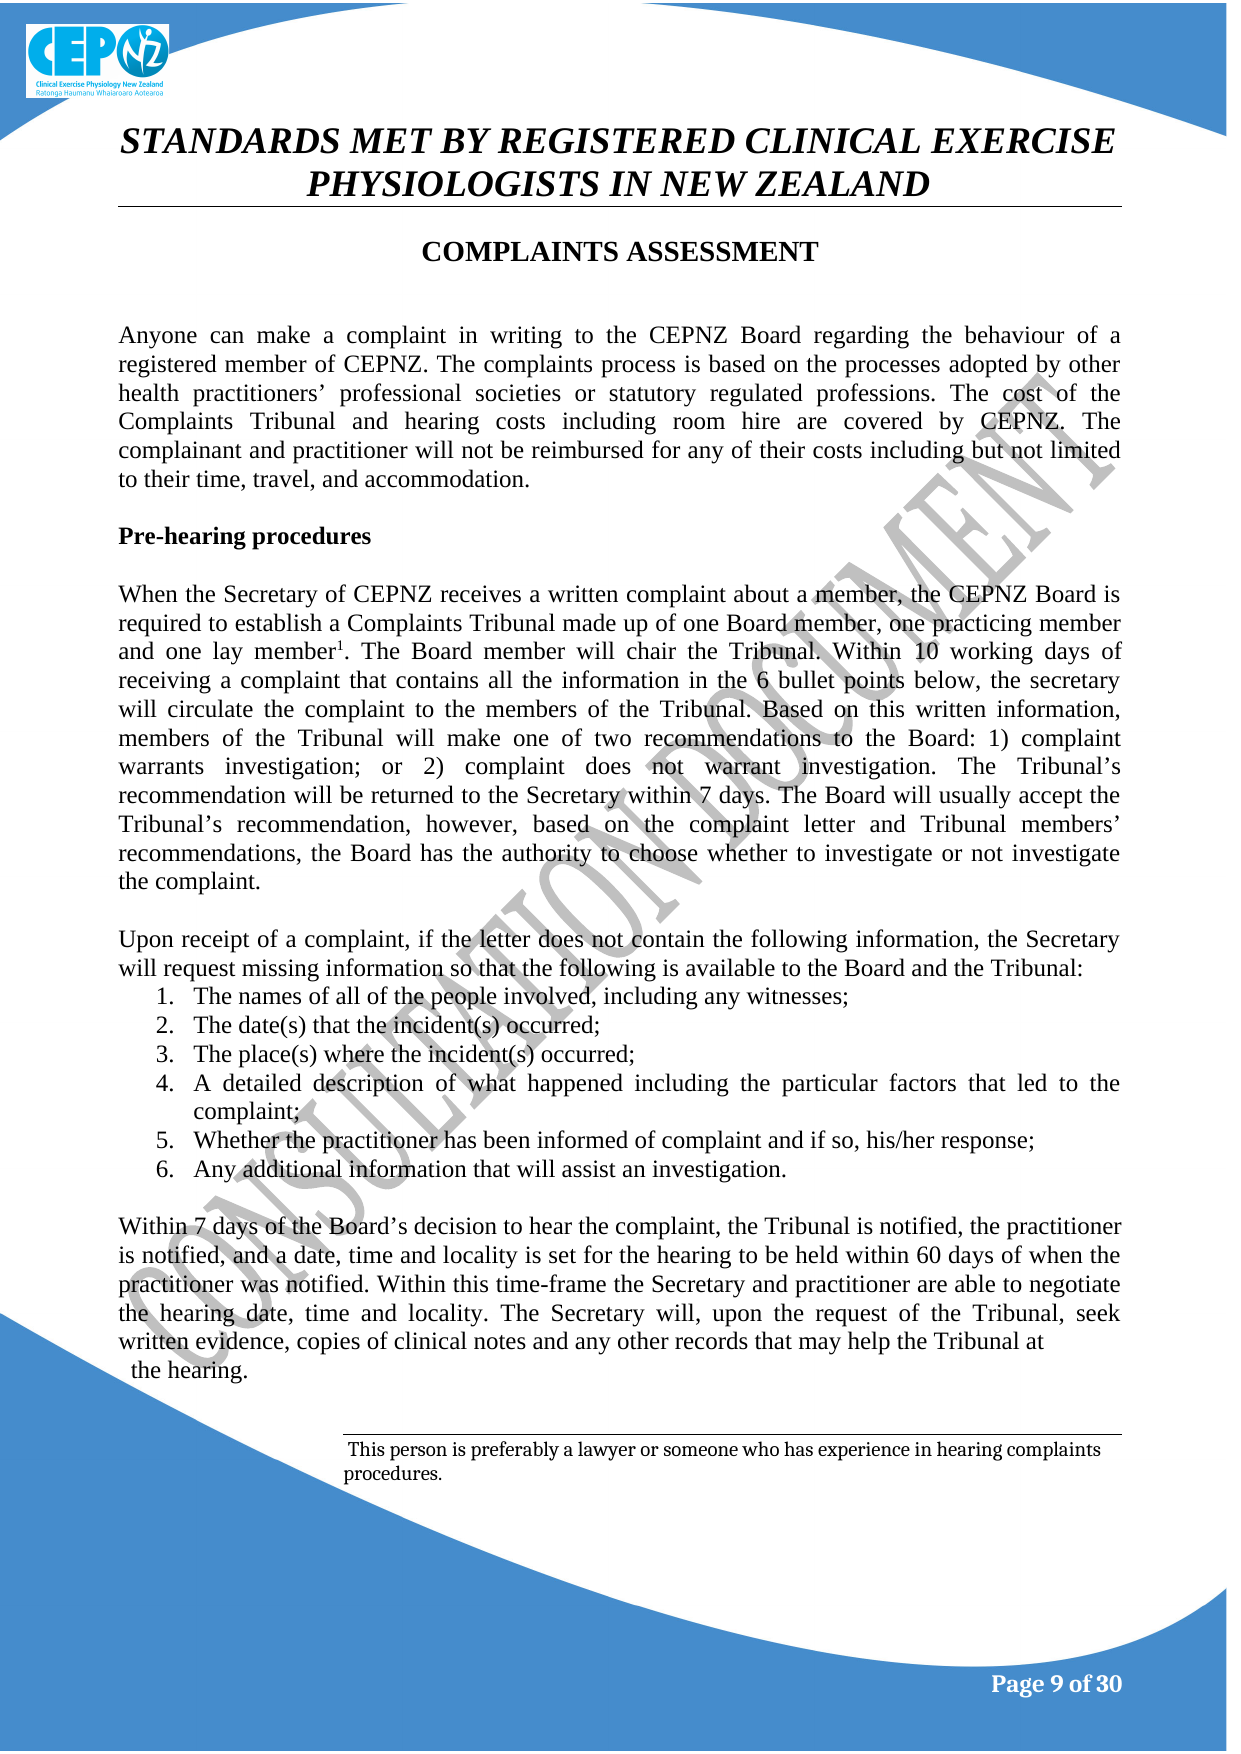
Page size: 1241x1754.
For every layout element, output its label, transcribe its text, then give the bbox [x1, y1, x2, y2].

text When the Secretary of CEPNZ receives a written complaint about a member, the CEPNZ Board is required to establish a Complaints Tribunal made up of one Board member, one practicing member and one lay member1. The Board member will chair the Tribunal. Within 10 working days of receiving a complaint that contains all the information in the 6 bullet points below, the secretary will circulate the complaint to the members of the Tribunal. Based on this written information, members of the Tribunal will make one of two recommendations to the Board: 1) complaint warrants investigation; or 2) complaint does not warrant investigation. The Tribunal’s recommendation will be returned to the Secretary within 7 days. The Board will usually accept the Tribunal’s recommendation, however, based on the complaint letter and Tribunal members’ recommendations, the Board has the authority to choose whether to investigate or not investigate the complaint. [118, 579, 1122, 895]
text Within 7 days of the Board’s decision to hear the complaint, the Tribunal is notified, the practitioner is notified, and a date, time and locality is set for the hearing to be held within 60 days of when the practitioner was notified. Within this time-frame the Secretary and practitioner are able to negotiate the hearing date, time and locality. The Secretary will, upon the request of the Tribunal, seek written evidence, copies of clinical notes and any other records that may help the Tribunal at [118, 1211, 1122, 1355]
list Whether the practitioner has been informed of complaint and if so, his/her response; [156, 1125, 1122, 1154]
list Any additional information that will assist an investigation. [156, 1154, 1122, 1183]
text STANDARDS MET BY REGISTERED CLINICAL EXERCISE PHYSIOLOGISTS IN NEW ZEALAND [118, 118, 1122, 206]
list The place(s) where the incident(s) occurred; [156, 1039, 1122, 1068]
text Pre-hearing procedures [118, 521, 1122, 550]
text Anyone can make a complaint in writing to the CEPNZ Board regarding the behaviour of a registered member of CEPNZ. The complaints process is based on the processes adopted by other health practitioners’ professional societies or statutory regulated professions. The cost of the Complaints Tribunal and hearing costs including room hire are covered by CEPNZ. The complainant and practitioner will not be reimbursed for any of their costs including but not limited to their time, travel, and accommodation. [118, 320, 1122, 493]
text This person is preferably a lawyer or someone who has experience in hearing complaints procedures. [343, 1435, 1122, 1485]
text Upon receipt of a complaint, if the letter does not contain the following information, the Secretary will request missing information so that the following is available to the Board and the Tribunal: [118, 924, 1122, 981]
list The date(s) that the incident(s) occurred; [156, 1010, 1122, 1039]
picture [0, 3, 1227, 1751]
list A detailed description of what happened including the particular factors that led to the complaint; [156, 1068, 1122, 1125]
list The names of all of the people involved, including any witnesses; [156, 981, 1122, 1010]
text the hearing. [118, 1355, 1122, 1384]
text COMPLAINTS ASSESSMENT [118, 234, 1122, 267]
